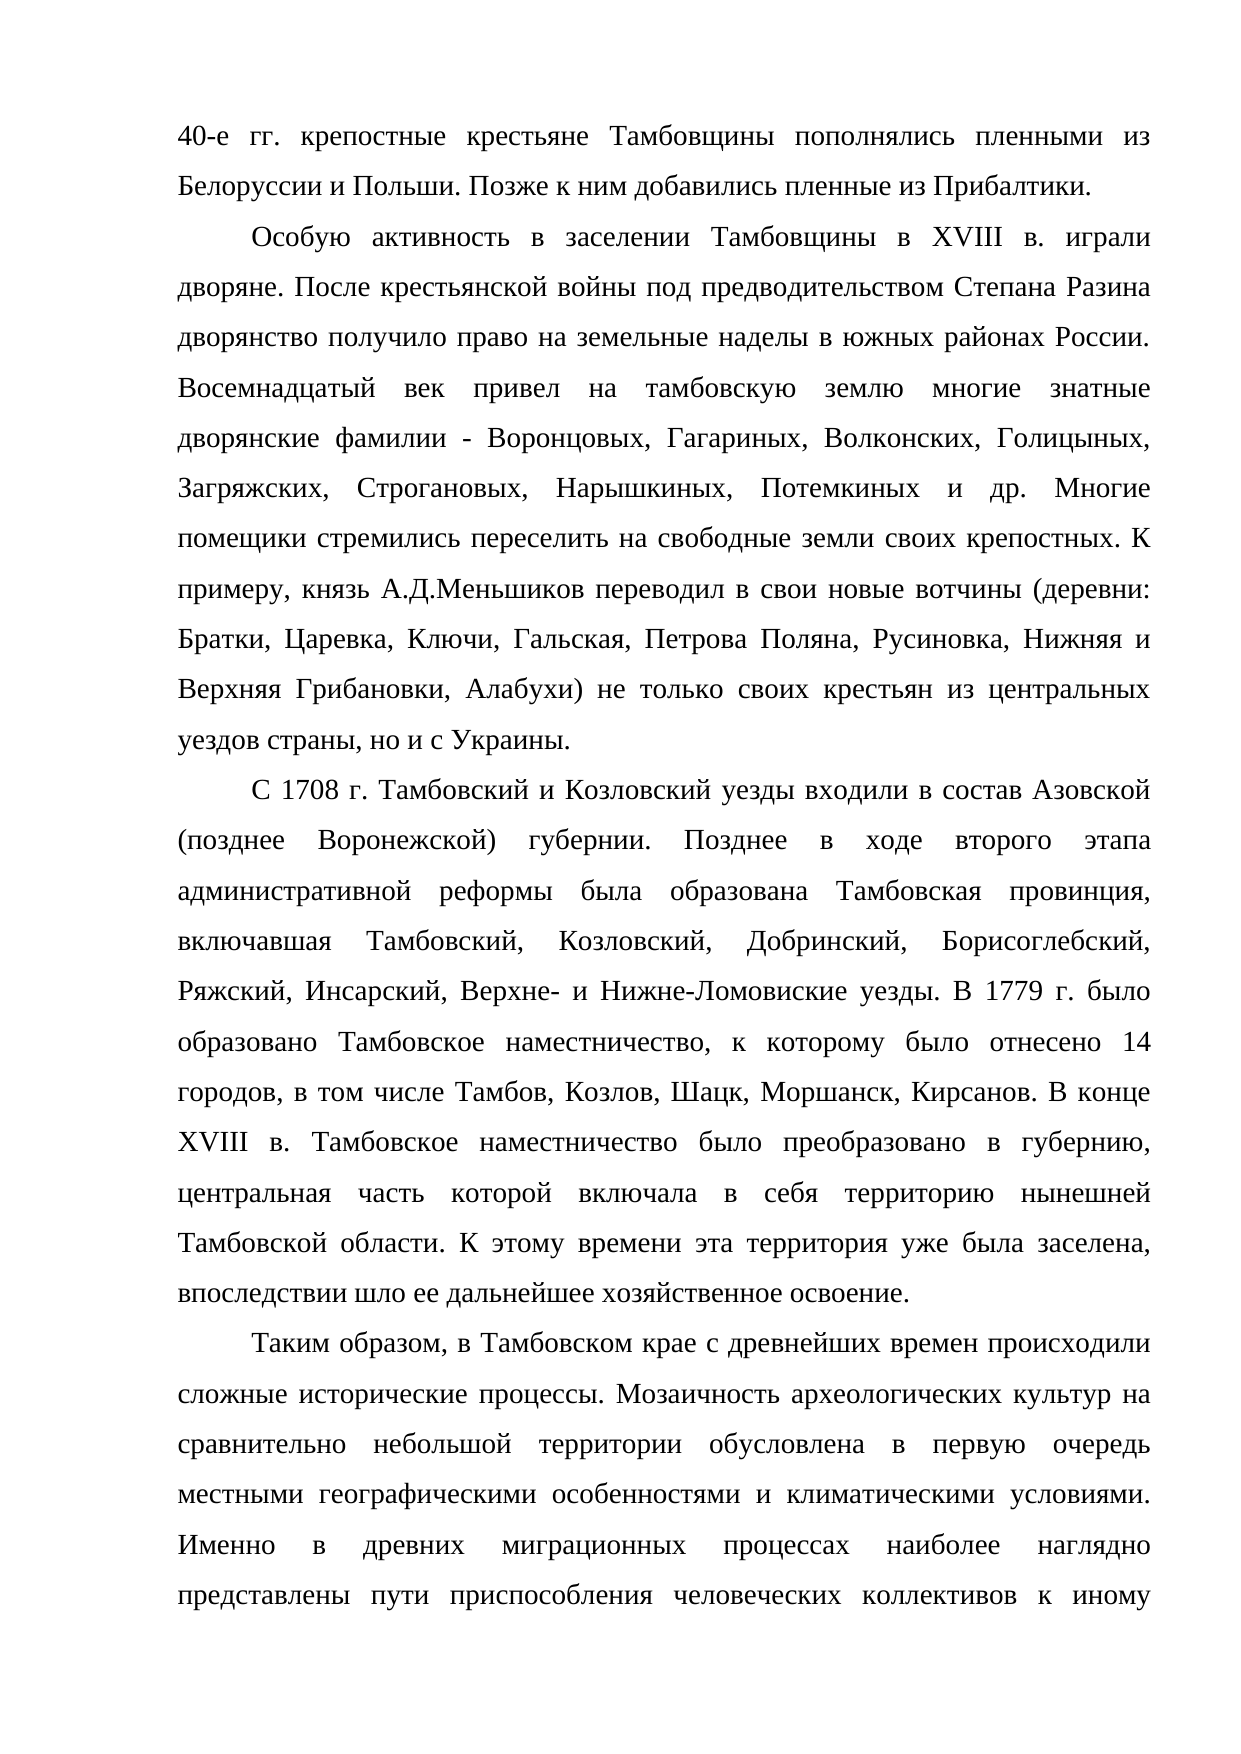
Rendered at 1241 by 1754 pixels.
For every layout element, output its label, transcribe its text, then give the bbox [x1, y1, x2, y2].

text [177, 118, 1152, 202]
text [177, 1326, 1152, 1611]
text С 1708 г. Тамбовский и Козловский уезды входили в состав Азовской (позднее Воронежской) губернии. Позднее в ходе второго этапа административной реформы была образована Тамбовская провинция, включавшая Тамбовский, Козловский, Добринский, Борисоглебский, Ряжский, Инсарский, Верхне- и Нижне-Ломовиские уезды. В 1779 г. было образовано Тамбовское наместничество, к которому было отнесено 14 городов, в том числе Тамбов, Козлов, Шацк, Моршанск, Кирсанов. В конце XVIII в. Тамбовское наместничество было преобразовано в губернию, центральная часть которой включала в себя территорию нынешней Тамбовской области. К этому времени эта территория уже была заселена, впоследствии шло ее дальнейшее хозяйственное освоение. [177, 772, 1152, 1309]
text Особую активность в заселении Тамбовщины в XVIII в. играли дворяне. После крестьянской войны под предводительством Степана Разина дворянство получило право на земельные наделы в южных районах России. Восемнадцатый век привел на тамбовскую землю многие знатные дворянские фамилии - Воронцовых, Гагариных, Волконских, Голицыных, Загряжских, Строгановых, Нарышкиных, Потемкиных и др. Многие помещики стремились переселить на свободные земли своих крепостных. К примеру, князь А.Д.Меньшиков переводил в свои новые вотчины (деревни: Братки, Царевка, Ключи, Гальская, Петрова Поляна, Русиновка, Нижняя и Верхняя Грибановки, Алабухи) не только своих крестьян из центральных уездов страны, но и с Украины. [177, 219, 1152, 755]
